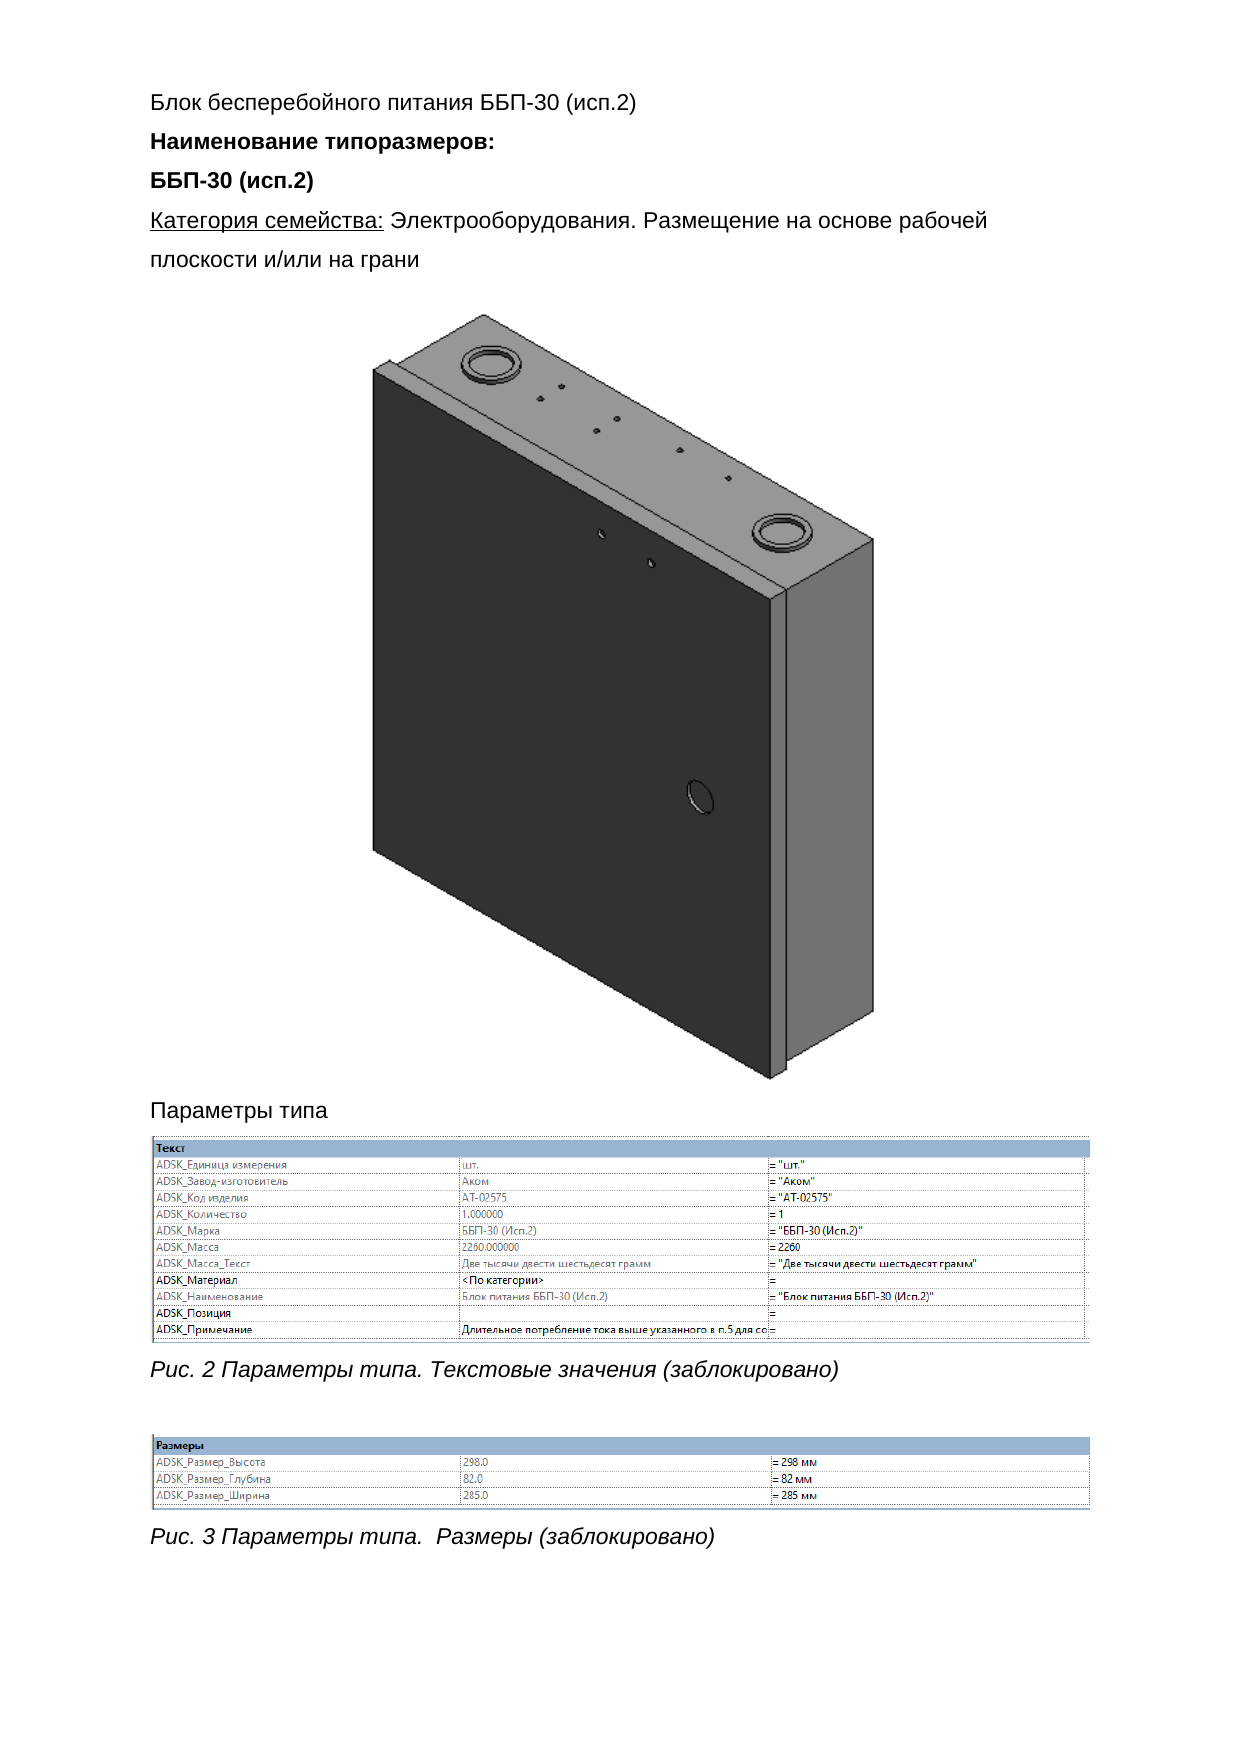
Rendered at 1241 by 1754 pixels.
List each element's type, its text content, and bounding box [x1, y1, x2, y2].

text Параметры типа [150, 1097, 1090, 1123]
text Наименование типоразмеров: [150, 128, 1090, 154]
text Рис. 3 Параметры типа. Размеры (заблокировано) [150, 1523, 1090, 1549]
text Рис. 2 Параметры типа. Текстовые значения (заблокировано) [150, 1356, 1090, 1382]
text ББП-30 (исп.2) [150, 167, 1090, 194]
text Блок бесперебойного питания ББП-30 (исп.2) [150, 88, 1090, 115]
text Категория семейства: Электрооборудования. Размещение на основе рабочей плоскости и/или на грани [150, 207, 1090, 273]
picture [150, 1434, 1091, 1510]
picture [354, 286, 886, 1084]
picture [150, 1136, 1091, 1343]
